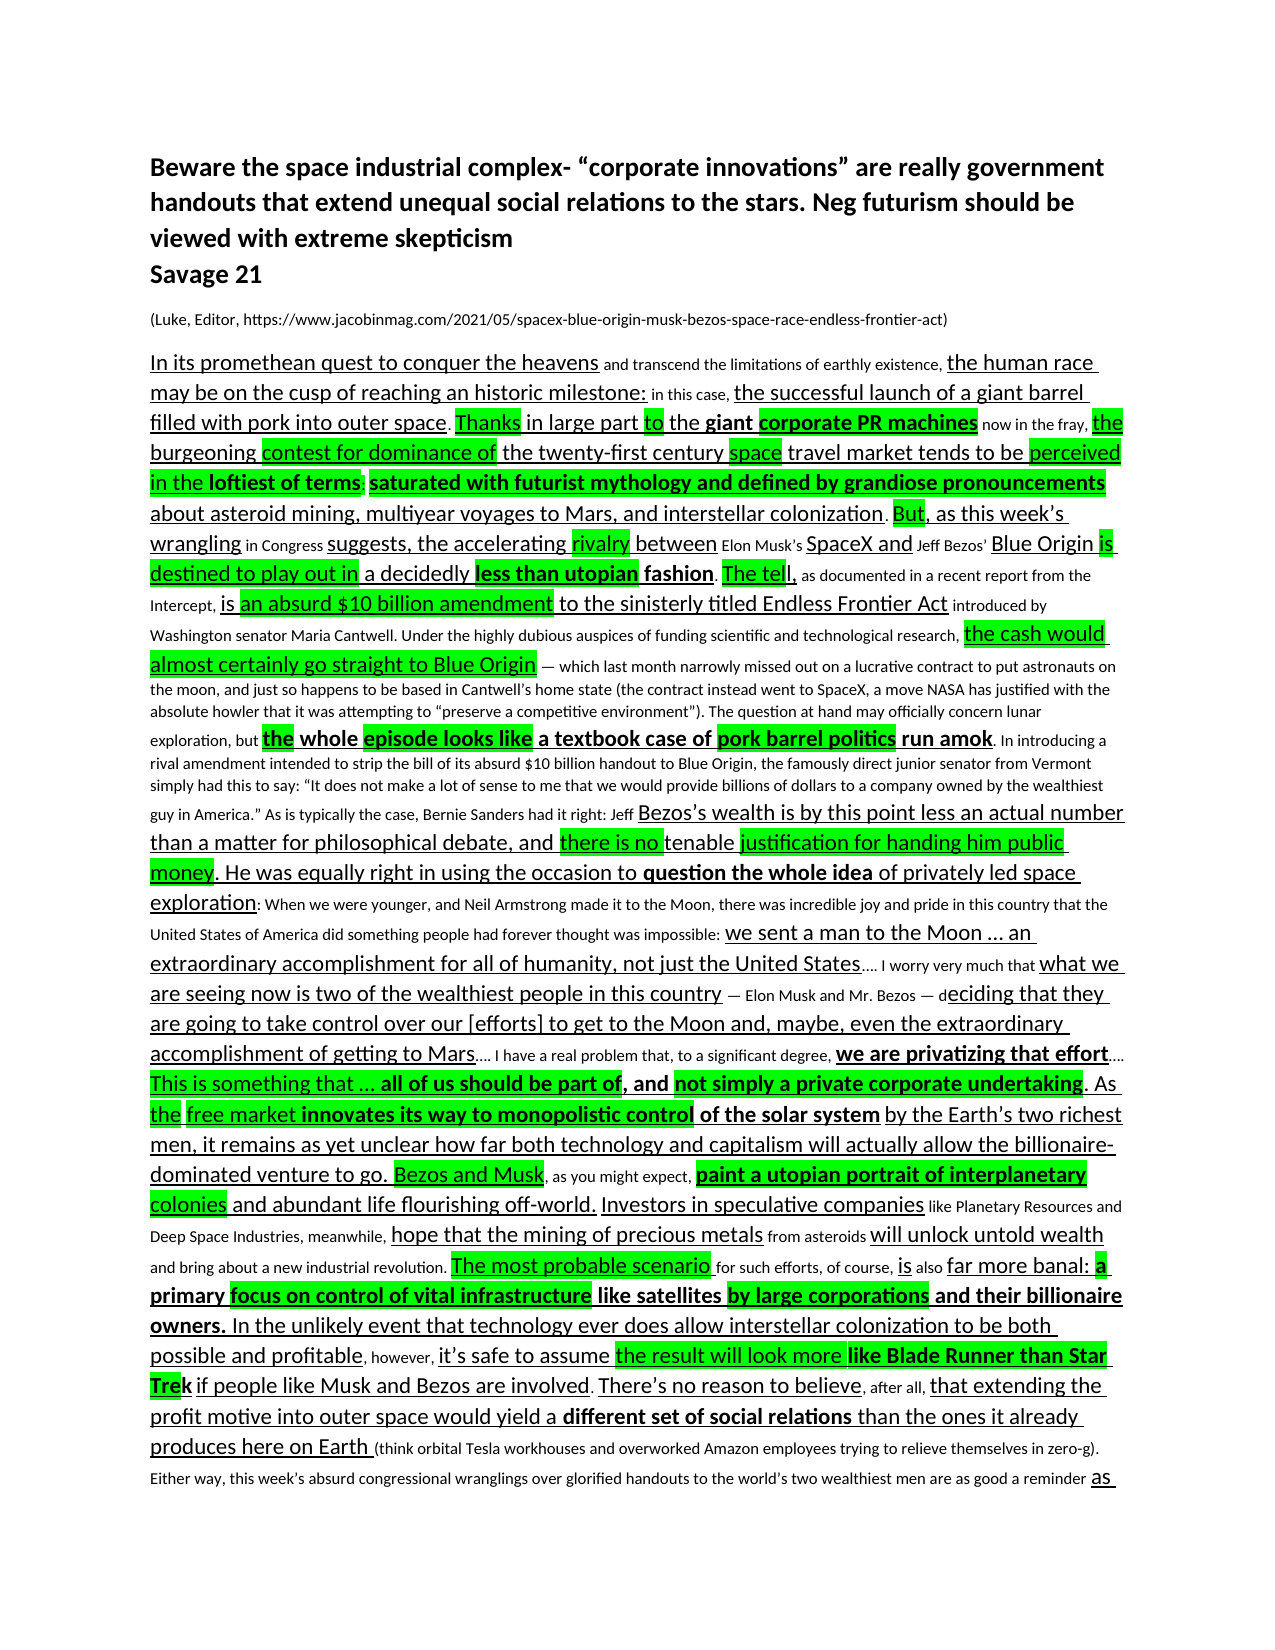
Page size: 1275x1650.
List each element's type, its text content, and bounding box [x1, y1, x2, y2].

subtitle Beware the space industrial complex- “corporate innovations” are really government handouts that extend unequal social relations to the stars. Neg futurism should be viewed with extreme skepticism [150, 150, 1125, 254]
text (Luke, Editor, https://www.jacobinmag.com/2021/05/spacex-blue-origin-musk-bezos-space-race-endless-frontier-act) [150, 309, 1125, 329]
text Savage 21 [150, 257, 1125, 290]
